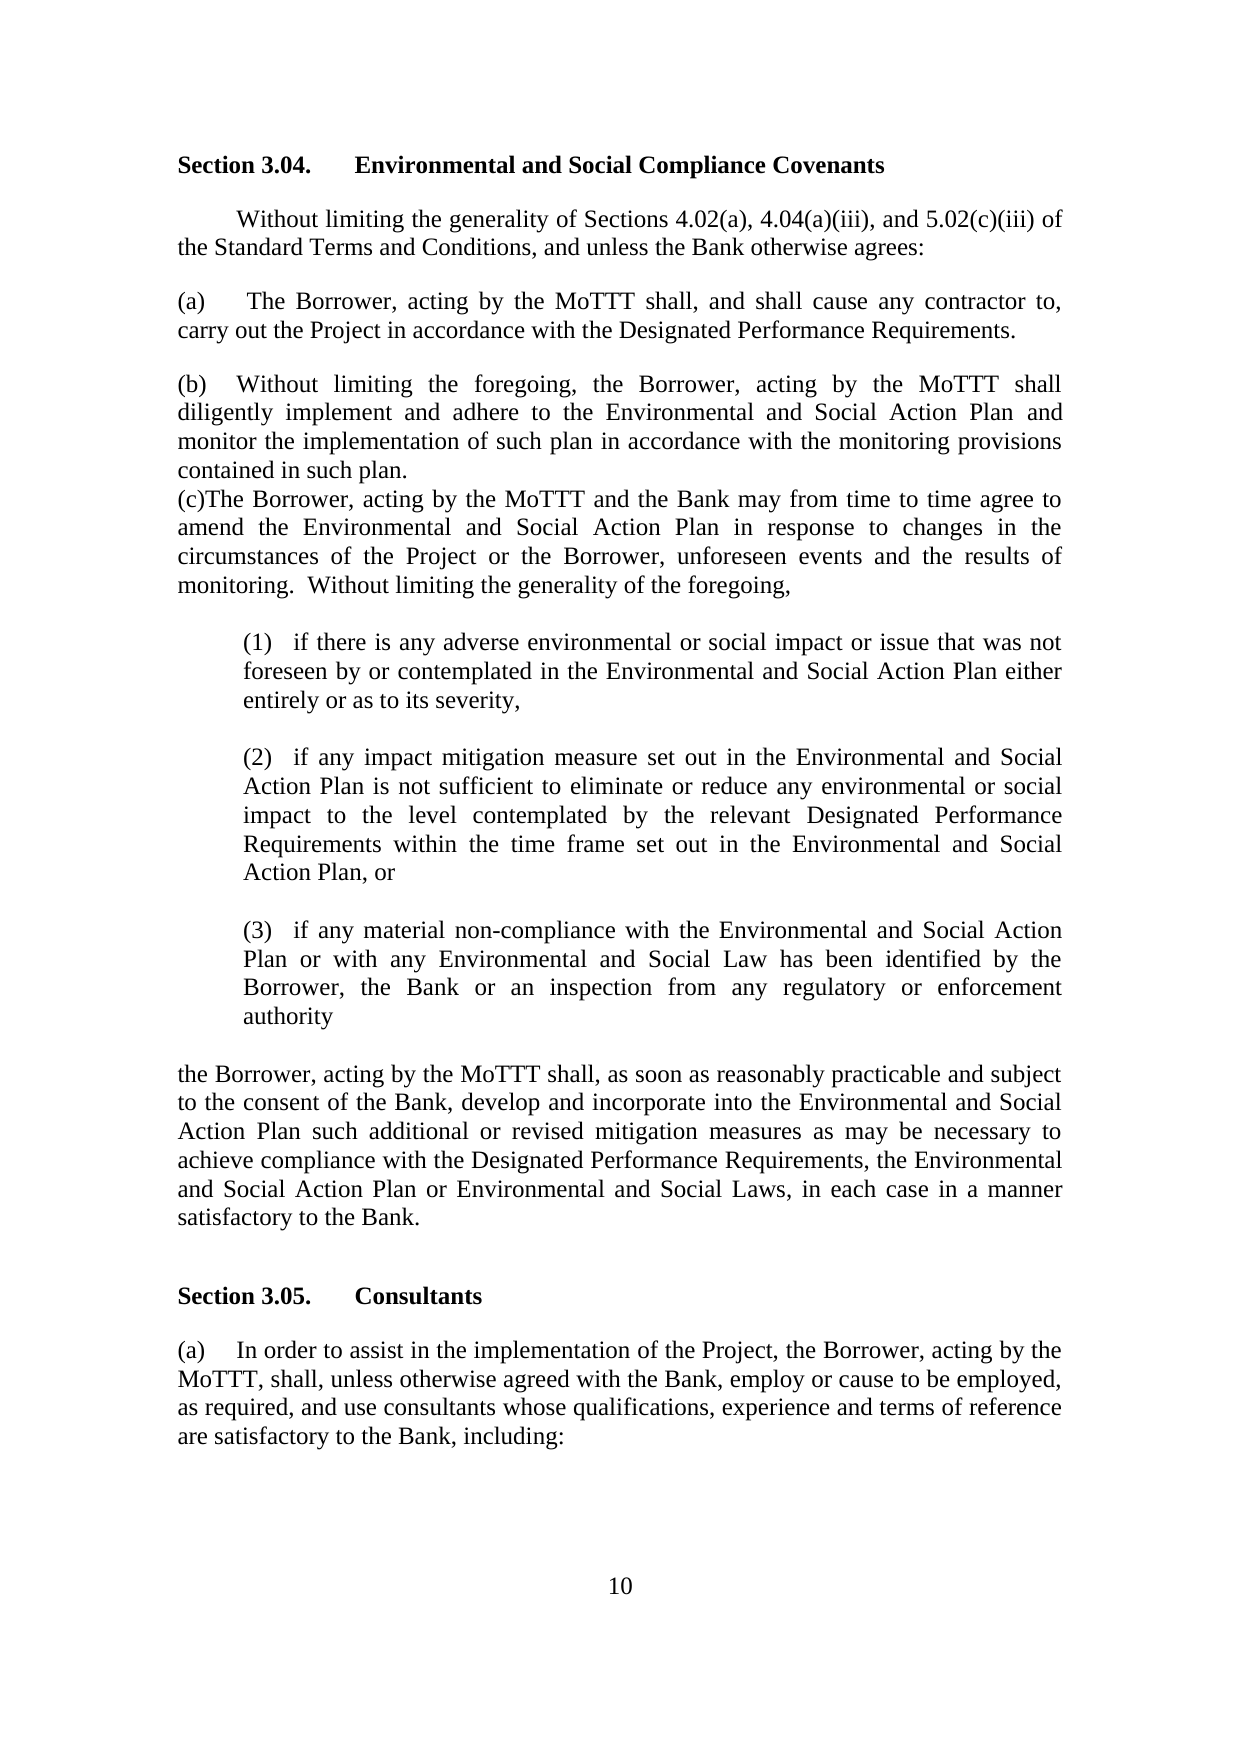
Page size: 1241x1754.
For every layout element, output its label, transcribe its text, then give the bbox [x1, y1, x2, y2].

text (a) In order to assist in the implementation of the Project, the Borrower, acting by the MoTTT, shall, unless otherwise agreed with the Bank, employ or cause to be employed, as required, and use consultants whose qualifications, experience and terms of reference are satisfactory to the Bank, including: [177, 1335, 1063, 1450]
text (c)The Borrower, acting by the MoTTT and the Bank may from time to time agree to amend the Environmental and Social Action Plan in response to changes in the circumstances of the Project or the Borrower, unforeseen events and the results of monitoring. Without limiting the generality of the foregoing, [177, 484, 1063, 599]
list if any material non-compliance with the Environmental and Social Action Plan or with any Environmental and Social Law has been identified by the Borrower, the Bank or an inspection from any regulatory or enforcement authority [243, 915, 1063, 1030]
text the Borrower, acting by the MoTTT shall, as soon as reasonably practicable and subject to the consent of the Bank, develop and incorporate into the Environmental and Social Action Plan such additional or revised mitigation measures as may be necessary to achieve compliance with the Designated Performance Requirements, the Environmental and Social Action Plan or Environmental and Social Laws, in each case in a manner satisfactory to the Bank. [177, 1059, 1063, 1231]
text (a) The Borrower, acting by the MoTTT shall, and shall cause any contractor to, carry out the Project in accordance with the Designated Performance Requirements. [177, 286, 1063, 344]
subtitle Section 3.04. Environmental and Social Compliance Covenants [177, 150, 1063, 179]
list if any impact mitigation measure set out in the Environmental and Social Action Plan is not sufficient to eliminate or reduce any environmental or social impact to the level contemplated by the relevant Designated Performance Requirements within the time frame set out in the Environmental and Social Action Plan, or [243, 742, 1063, 886]
list if there is any adverse environmental or social impact or issue that was not foreseen by or contemplated in the Environmental and Social Action Plan either entirely or as to its severity, [243, 627, 1063, 714]
text (b) Without limiting the foregoing, the Borrower, acting by the MoTTT shall diligently implement and adhere to the Environmental and Social Action Plan and monitor the implementation of such plan in accordance with the monitoring provisions contained in such plan. [177, 369, 1063, 484]
subtitle Section 3.05. Consultants [177, 1281, 1063, 1310]
text Without limiting the generality of Sections 4.02(a), 4.04(a)(iii), and 5.02(c)(iii) of the Standard Terms and Conditions, and unless the Bank otherwise agrees: [177, 204, 1063, 261]
